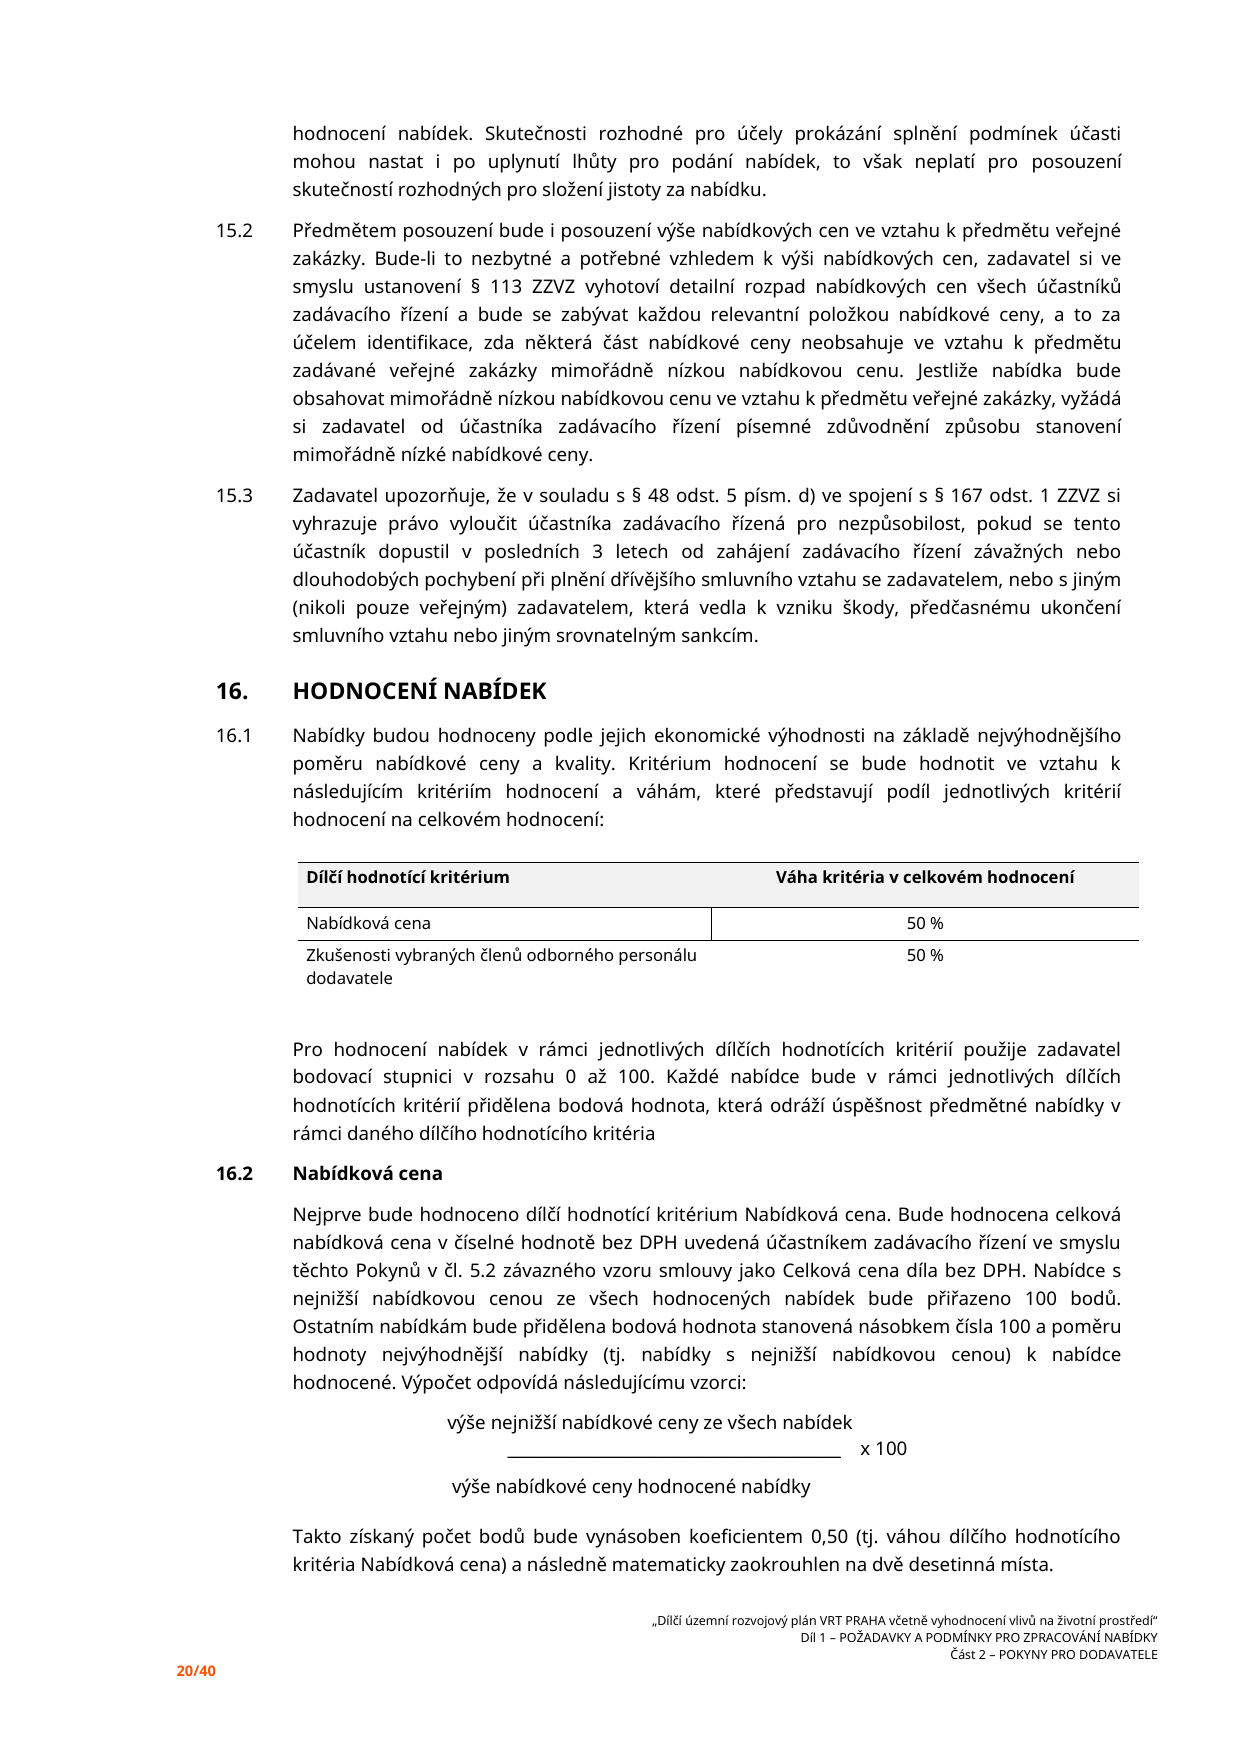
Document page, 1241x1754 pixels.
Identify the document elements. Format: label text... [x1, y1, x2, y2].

list ________________________________________ x 100 [292, 1435, 1122, 1461]
list výše nabídkové ceny hodnocené nabídky [366, 1473, 1122, 1499]
table_cell 50 % [711, 941, 1139, 995]
text Předmětem posouzení bude i posouzení výše nabídkových cen ve vztahu k předmětu veřejné zakázky. Bude-li to nezbytné a potřebné vzhledem k výši nabídkových cen, zadavatel si ve smyslu ustanovení § 113 ZZVZ vyhotoví detailní rozpad nabídkových cen všech účastníků zadávacího řízení a bude se zabývat každou relevantní položkou nabídkové ceny, a to za účelem identifikace, zda některá část nabídkové ceny neobsahuje ve vztahu k předmětu zadávané veřejné zakázky mimořádně nízkou nabídkovou cenu. Jestliže nabídka bude obsahovat mimořádně nízkou nabídkovou cenu ve vztahu k předmětu veřejné zakázky, vyžádá si zadavatel od účastníka zadávacího řízení písemné zdůvodnění způsobu stanovení mimořádně nízké nabídkové ceny. [216, 217, 1122, 467]
list Pro hodnocení nabídek v rámci jednotlivých dílčích hodnotících kritérií použije zadavatel bodovací stupnici v rozsahu 0 až 100. Každé nabídce bude v rámci jednotlivých dílčích hodnotících kritérií přidělena bodová hodnota, která odráží úspěšnost předmětné nabídky v rámci daného dílčího hodnotícího kritéria [292, 1036, 1122, 1145]
list výše nejnižší nabídkové ceny ze všech nabídek [366, 1409, 1122, 1435]
text HODNOCENÍ NABÍDEK [216, 675, 1122, 706]
table_cell 50 % [712, 908, 1139, 940]
text Zadavatel upozorňuje, že v souladu s § 48 odst. 5 písm. d) ve spojení s § 167 odst. 1 ZZVZ si vyhrazuje právo vyloučit účastníka zadávacího řízená pro nezpůsobilost, pokud se tento účastník dopustil v posledních 3 letech od zahájení zadávacího řízení závažných nebo dlouhodobých pochybení při plnění dřívějšího smluvního vztahu se zadavatelem, nebo s jiným (nikoli pouze veřejným) zadavatelem, která vedla k vzniku škody, předčasnému ukončení smluvního vztahu nebo jiným srovnatelným sankcím. [216, 482, 1122, 647]
text Nabídková cena [216, 1160, 1122, 1186]
table_cell Nabídková cena [298, 908, 711, 940]
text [216, 121, 1122, 202]
text Nabídky budou hodnoceny podle jejich ekonomické výhodnosti na základě nejvýhodnějšího poměru nabídkové ceny a kvality. Kritérium hodnocení se bude hodnotit ve vztahu k následujícím kritériím hodnocení a váhám, které představují podíl jednotlivých kritérií hodnocení na celkovém hodnocení: [216, 722, 1122, 831]
list Takto získaný počet bodů bude vynásoben koeficientem 0,50 (tj. váhou dílčího hodnotícího kritéria Nabídková cena) a následně matematicky zaokrouhlen na dvě desetinná místa. [292, 1524, 1122, 1577]
table_header Dílčí hodnotící kritérium [298, 863, 711, 907]
table_cell Zkušenosti vybraných členů odborného personálu dodavatele [298, 941, 711, 995]
list Nejprve bude hodnoceno dílčí hodnotící kritérium Nabídková cena. Bude hodnocena celková nabídková cena v číselné hodnotě bez DPH uvedená účastníkem zadávacího řízení ve smyslu těchto Pokynů v čl. 5.2 závazného vzoru smlouvy jako Celková cena díla bez DPH. Nabídce s nejnižší nabídkovou cenou ze všech hodnocených nabídek bude přiřazeno 100 bodů. Ostatním nabídkám bude přidělena bodová hodnota stanovená násobkem čísla 100 a poměru hodnoty nejvýhodnější nabídky (tj. nabídky s nejnižší nabídkovou cenou) k nabídce hodnocené. Výpočet odpovídá následujícímu vzorci: [292, 1201, 1122, 1394]
table_header Váha kritéria v celkovém hodnocení [711, 863, 1139, 907]
